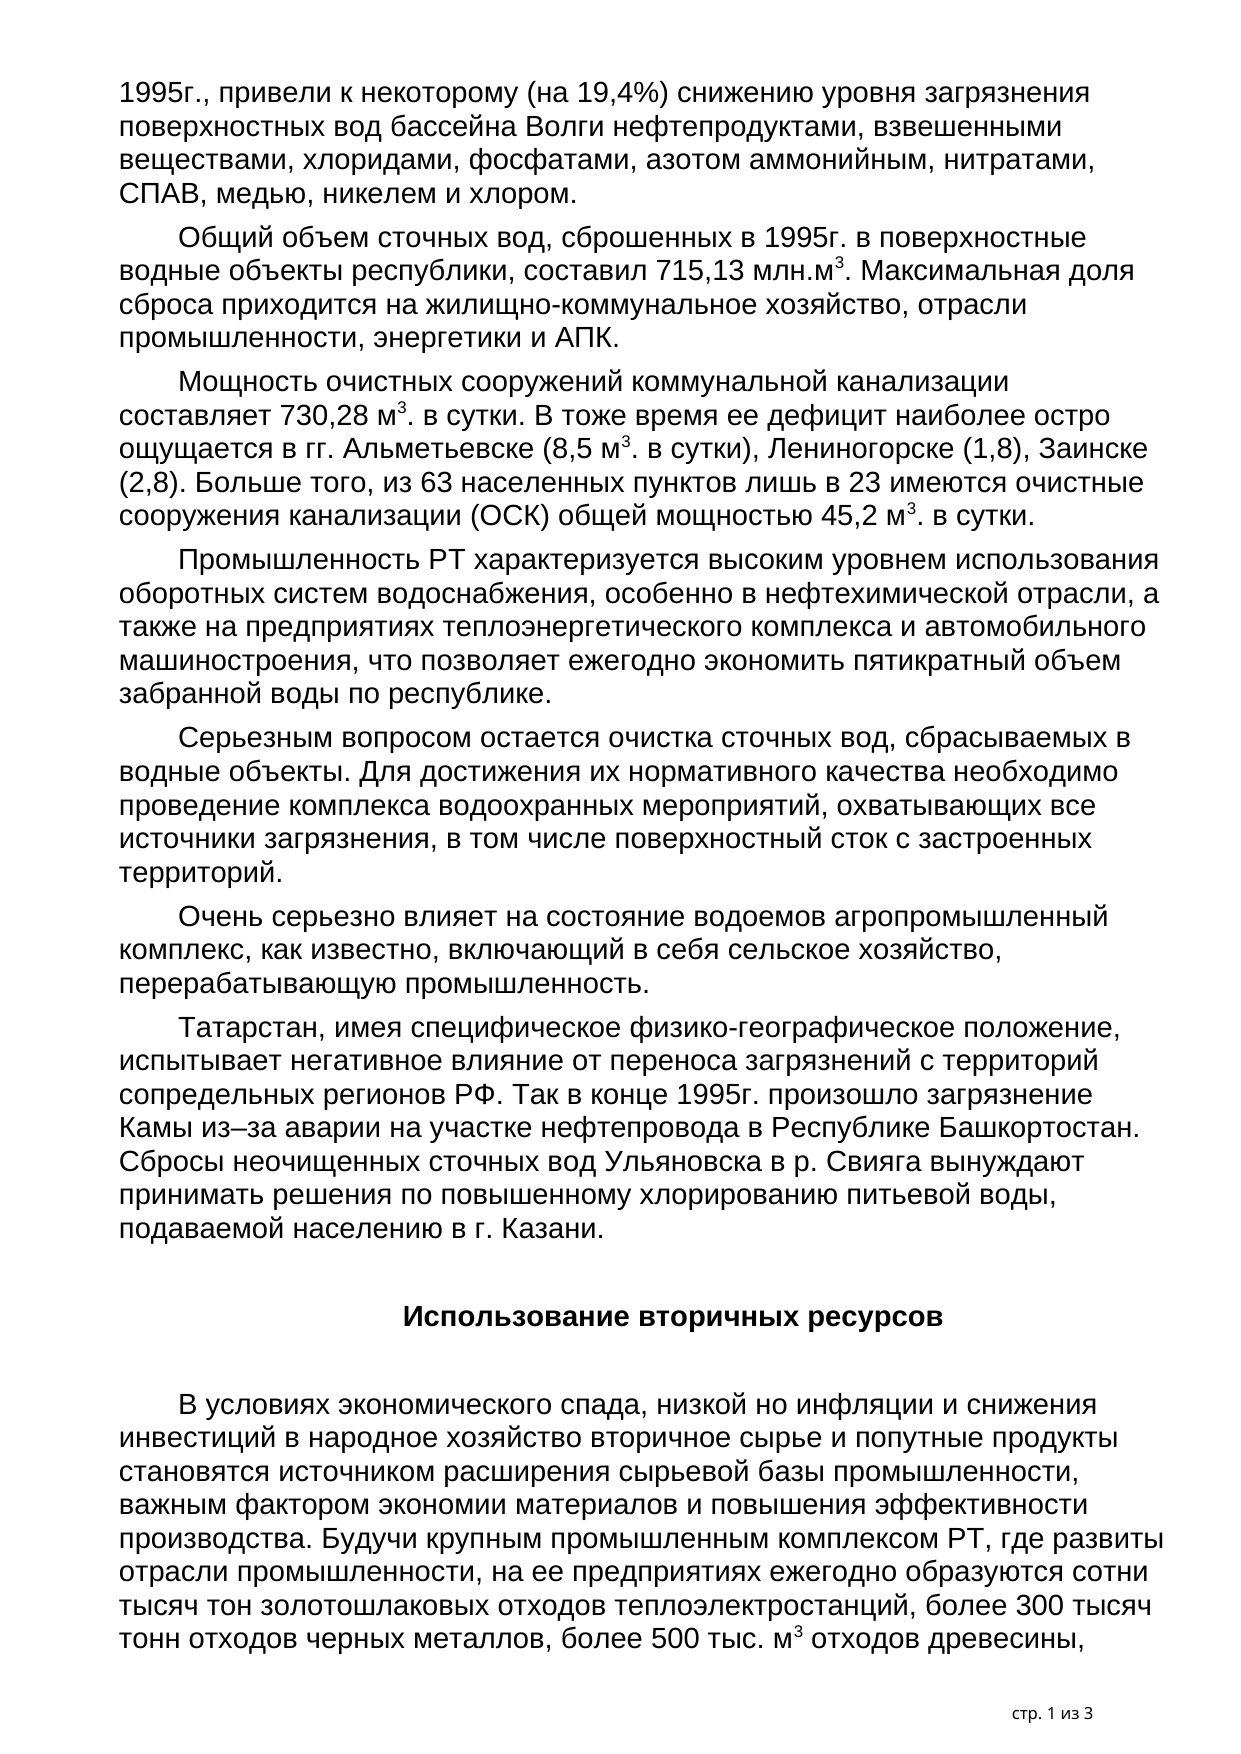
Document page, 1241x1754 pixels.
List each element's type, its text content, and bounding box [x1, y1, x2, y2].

text Татарстан, имея специфическое физико-географическое положение, испытывает негативное влияние от переноса загрязнений с территорий сопредельных регионов РФ. Так в конце 1995г. произошло загрязнение Камы из–за аварии на участке нефтепровода в Республике Башкортостан. Сбросы неочищенных сточных вод Ульяновска в р. Свияга вынуждают принимать решения по повышенному хлорированию питьевой воды, подаваемой населению в г. Казани. [119, 1009, 1169, 1244]
text Очень серьезно влияет на состояние водоемов агропромышленный комплекс, как известно, включающий в себя сельское хозяйство, перерабатывающую промышленность. [119, 898, 1169, 999]
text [119, 75, 1169, 209]
text Серьезным вопросом остается очистка сточных вод, сбрасываемых в водные объекты. Для достижения их нормативного качества необходимо проведение комплекса водоохранных мероприятий, охватывающих все источники загрязнения, в том числе поверхностный сток с застроенных территорий. [119, 720, 1169, 888]
text Общий объем сточных вод, сброшенных в 1995г. в поверхностные водные объекты республики, составил 715,13 млн.м3. Максимальная доля сброса приходится на жилищно-коммунальное хозяйство, отрасли промышленности, энергетики и АПК. [119, 219, 1169, 354]
text Промышленность РТ характеризуется высоким уровнем использования оборотных систем водоснабжения, особенно в нефтехимической отрасли, а также на предприятиях теплоэнергетического комплекса и автомобильного машиностроения, что позволяет ежегодно экономить пятикратный объем забранной воды по республике. [119, 542, 1169, 710]
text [119, 1387, 1169, 1655]
text Мощность очистных сооружений коммунальной канализации составляет 730,28 м3. в сутки. В тоже время ее дефицит наиболее остро ощущается в гг. Альметьевске (8,5 м3. в сутки), Лениногорске (1,8), Заинске (2,8). Больше того, из 63 населенных пунктов лишь в 23 имеются очистные сооружения канализации (ОСК) общей мощностью 45,2 м3. в сутки. [119, 364, 1169, 532]
text Использование вторичных ресурсов [119, 1299, 1169, 1332]
